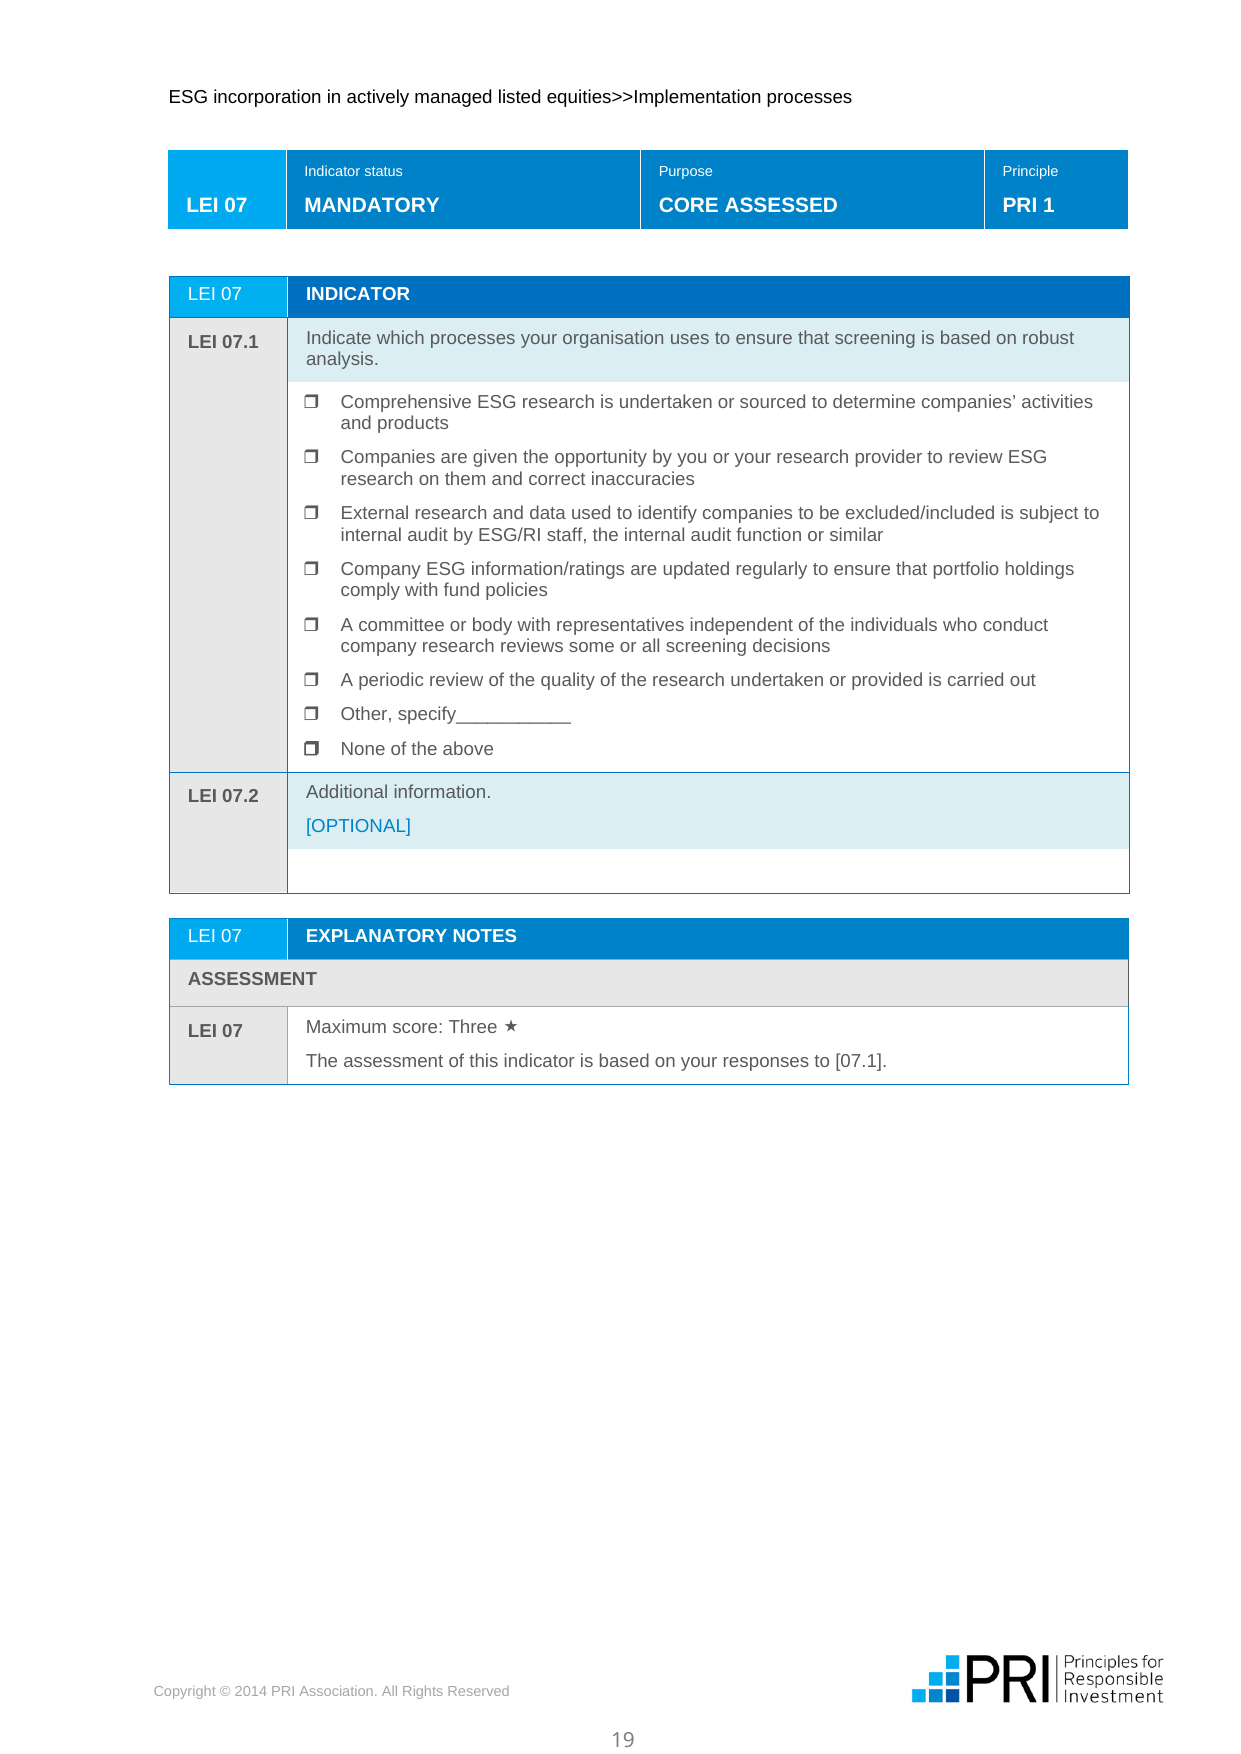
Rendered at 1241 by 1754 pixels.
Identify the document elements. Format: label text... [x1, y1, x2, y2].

table_cell LEI 07.1 [170, 318, 287, 382]
table_cell Maximum score: Three The assessment of this indicator is based on your responses to [07.1]. [288, 1007, 1128, 1084]
table_header [168, 150, 286, 186]
table_cell LEI 07 [170, 1007, 287, 1084]
table_cell PRI 1 [985, 186, 1128, 229]
table_cell LEI 07.2 [170, 773, 287, 892]
table_header LEI 07 [170, 919, 287, 959]
table_cell LEI 07 [168, 186, 286, 229]
table_cell [170, 382, 287, 772]
table_cell Indicate which processes your organisation uses to ensure that screening is based on robust analysis. [288, 318, 1129, 382]
table_header LEI 07 [170, 277, 287, 317]
table_cell [288, 849, 1129, 892]
table_cell ASSESSMENT [170, 960, 1128, 1006]
table_cell Comprehensive ESG research is undertaken or sourced to determine companies’ activities and products Companies are given the opportunity by you or your research provider to review ESG research on them and correct inaccuracies External research and data used to identify companies to be excluded/included is subject to internal audit by ESG/RI staff, the internal audit function or similar Company ESG information/ratings are updated regularly to ensure that portfolio holdings comply with fund policies A committee or body with representatives independent of the individuals who conduct company research reviews some or all screening decisions A periodic review of the quality of the research undertaken or provided is carried out Other, specify___________ None of the above [288, 382, 1129, 772]
table_header Principle [985, 150, 1128, 186]
table_cell MANDATORY [287, 186, 640, 229]
picture [405, 818, 409, 833]
table_header EXPLANATORY NOTES [288, 919, 1128, 959]
table_cell Additional information. [Optional] [288, 773, 1129, 849]
table_header INDICATOR [288, 277, 1129, 317]
picture [880, 1560, 1240, 1753]
table_header Indicator status [287, 150, 640, 186]
table_header Purpose [641, 150, 984, 186]
table_cell CORE ASSESSED [641, 186, 984, 229]
